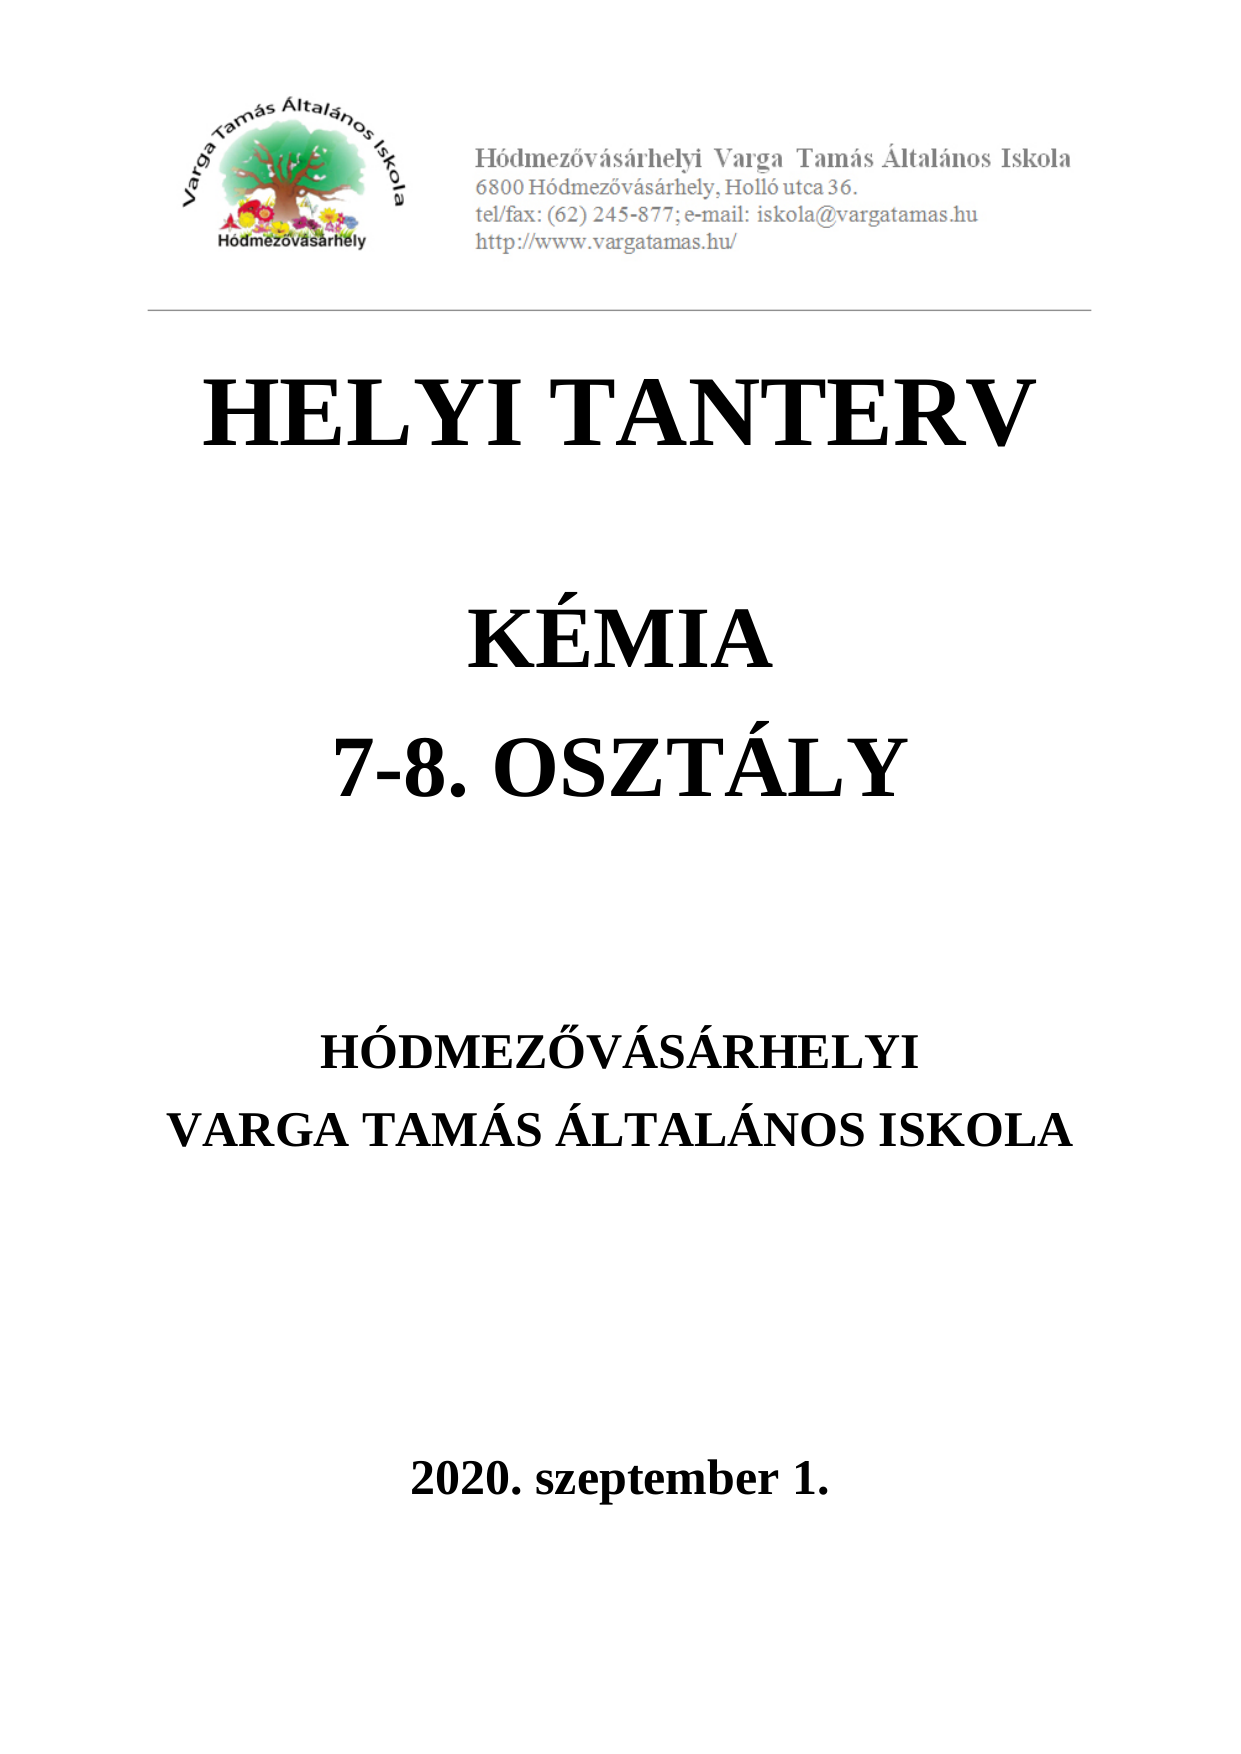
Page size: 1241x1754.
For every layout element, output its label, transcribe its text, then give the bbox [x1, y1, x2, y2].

text HÓDMEZŐVÁSÁRHELYI [148, 1022, 1093, 1079]
text KÉMIA [148, 586, 1093, 687]
text VARGA TAMÁS ÁLTALÁNOS ISKOLA [148, 1100, 1093, 1158]
text 7-8. OSZTÁLY [148, 714, 1093, 815]
picture [147, 73, 1092, 352]
text 2020. szeptember 1. [148, 1447, 1093, 1505]
text HELYI TANTERV [148, 352, 1093, 467]
